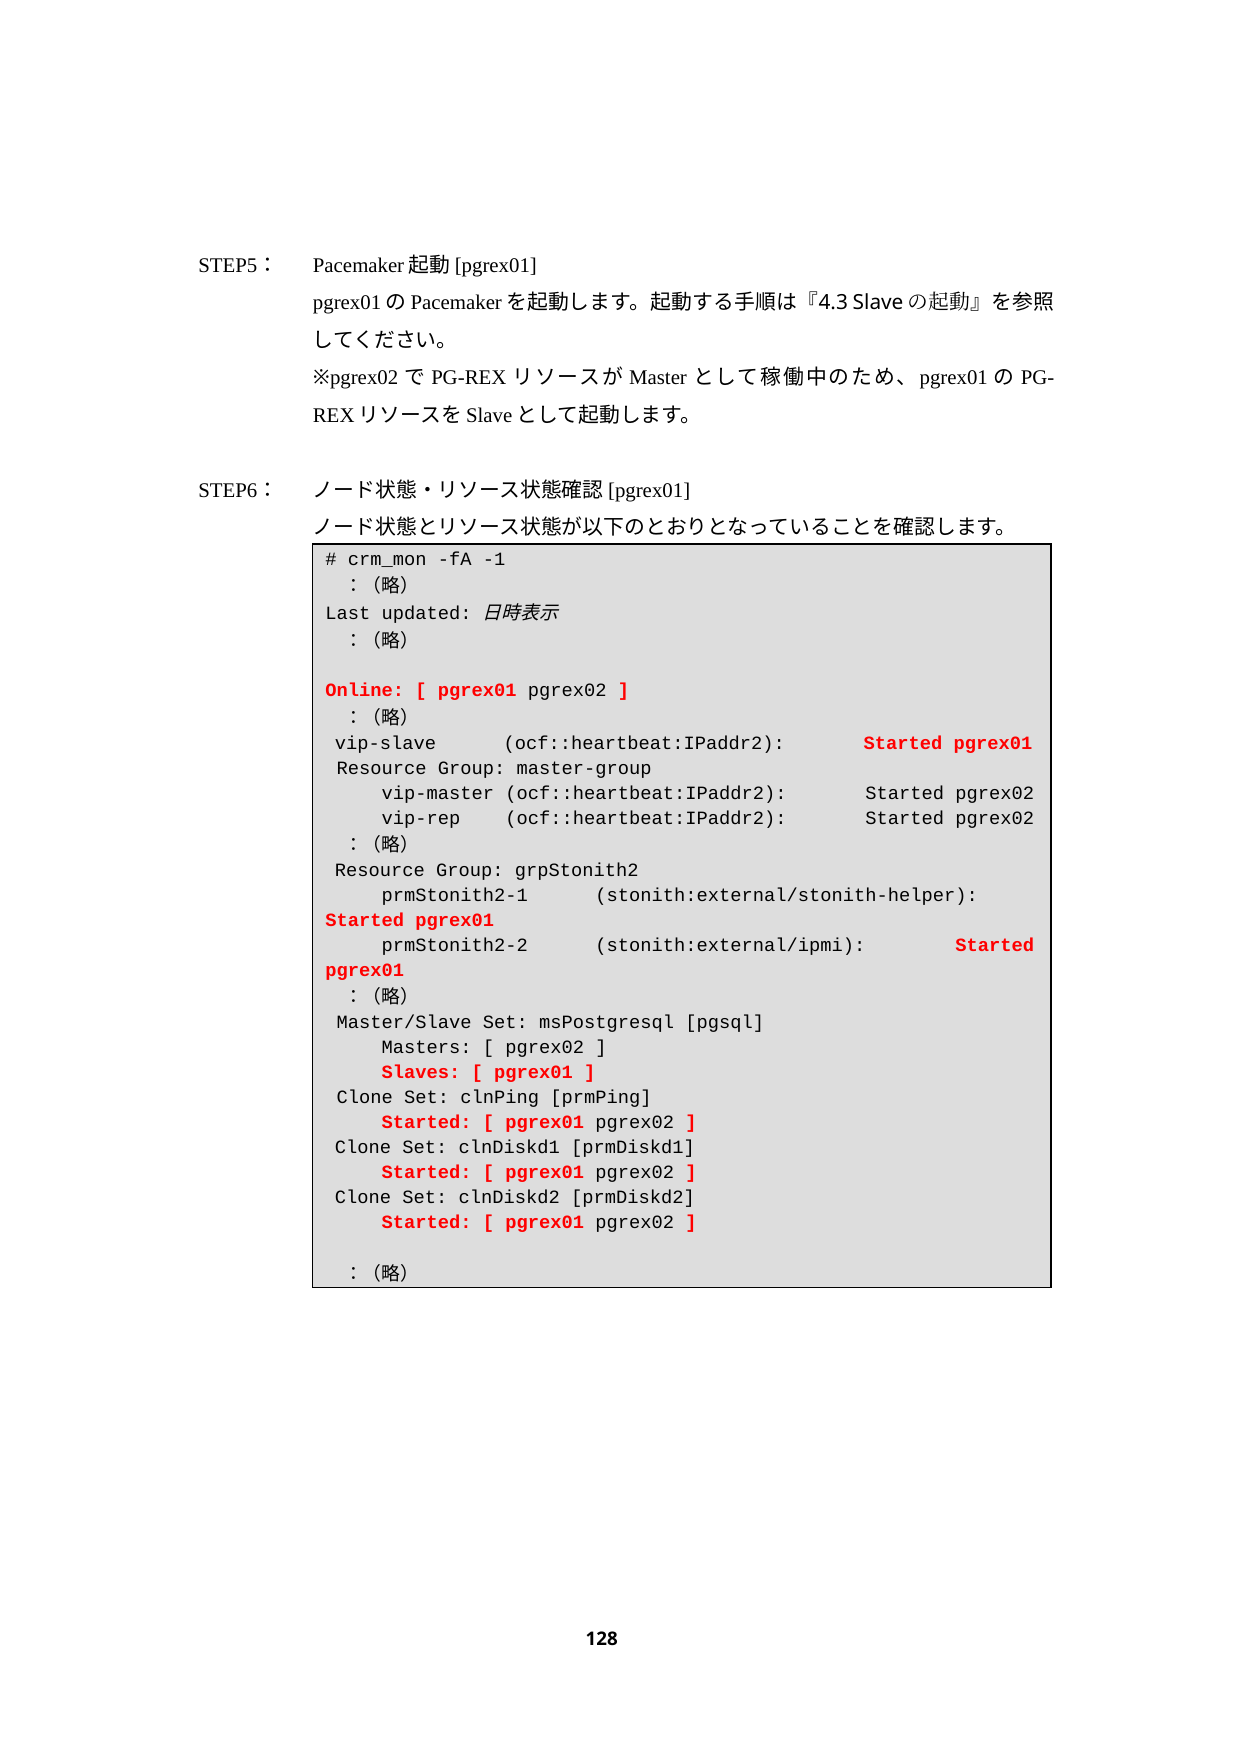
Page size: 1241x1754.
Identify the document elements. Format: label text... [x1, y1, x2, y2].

text ※pgrex02でPG-REXリソースがMasterとして稼働中のため、pgrex01のPG-REXリソースをSlaveとして起動します。 [313, 357, 1054, 432]
text STEP5： Pacemaker起動 [pgrex01] [198, 244, 1054, 282]
text ノード状態とリソース状態が以下のとおりとなっていることを確認します。 [313, 507, 1054, 544]
text STEP6： ノード状態・リソース状態確認 [pgrex01] [198, 469, 1054, 507]
text pgrex01のPacemakerを起動します。起動する手順は『4.3 Slaveの起動』を参照してください。 [313, 282, 1054, 357]
